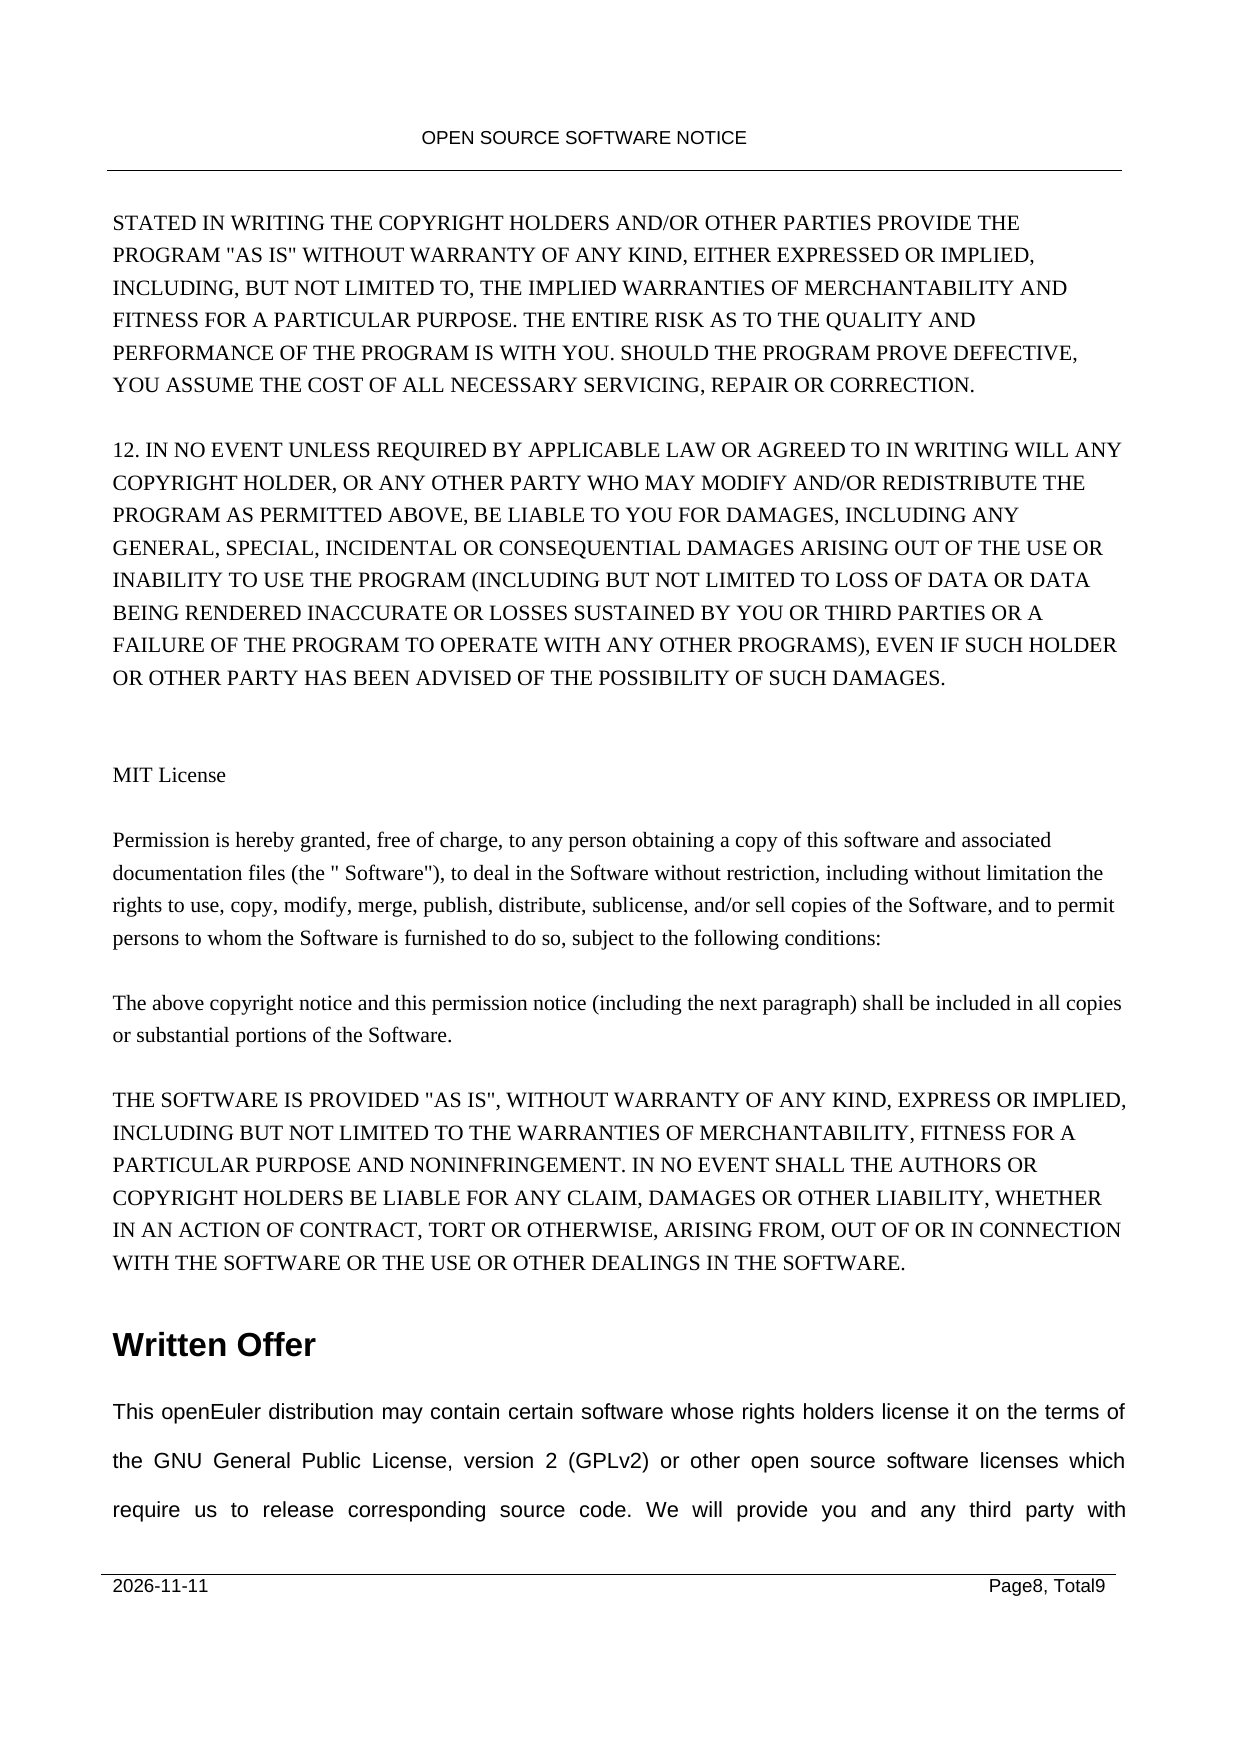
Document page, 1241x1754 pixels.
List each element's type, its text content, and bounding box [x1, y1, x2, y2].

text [112, 1396, 1128, 1526]
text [112, 206, 1128, 1311]
text Written Offer [112, 1311, 1128, 1376]
